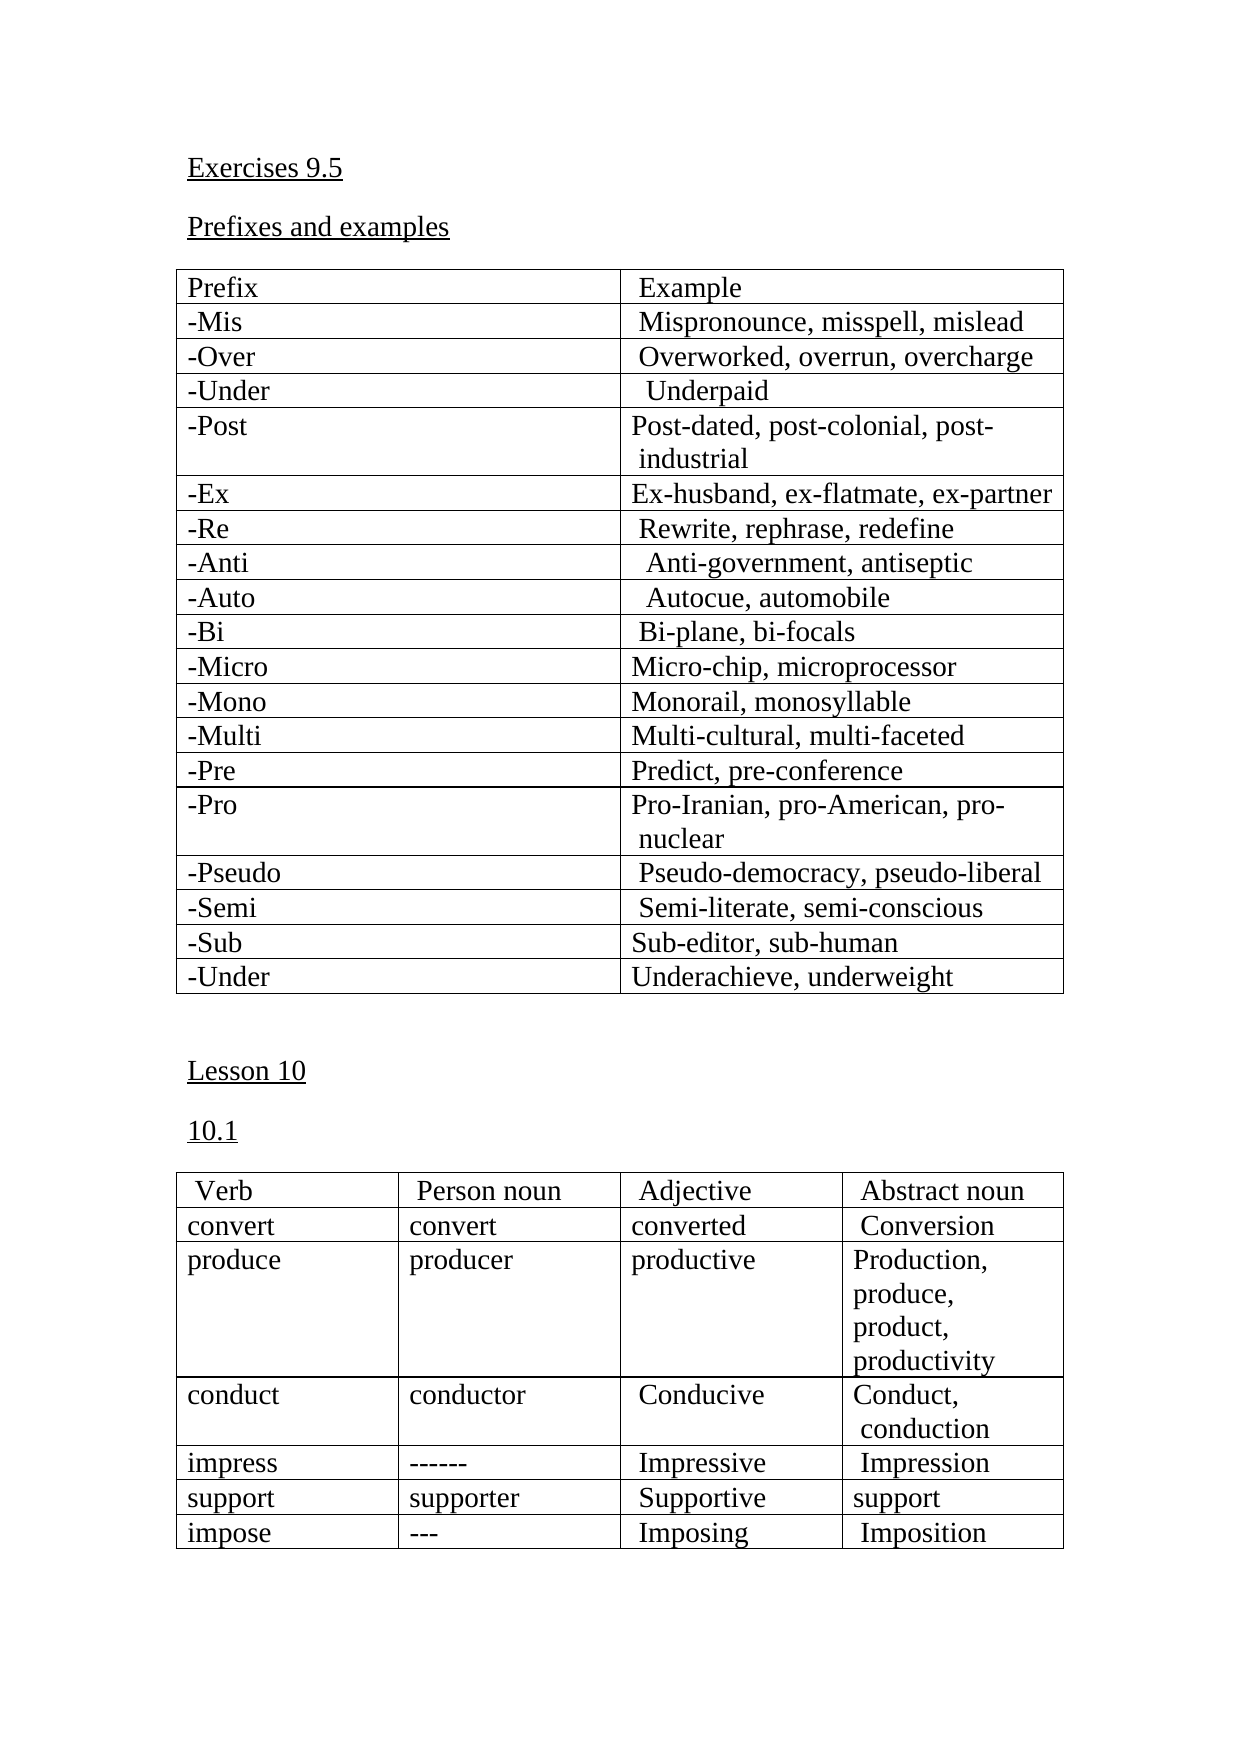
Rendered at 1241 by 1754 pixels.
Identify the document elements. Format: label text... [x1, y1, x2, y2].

table_cell Autocue, automobile [621, 580, 1063, 613]
table_cell Multi- [177, 718, 620, 752]
table_cell Post-dated, post-colonial, post-industrial [621, 408, 1063, 475]
table_cell conductor [399, 1378, 620, 1444]
table_cell Conduct, conduction [843, 1378, 1063, 1444]
table_cell Pre- [177, 753, 620, 786]
table_cell Pro- [177, 788, 620, 854]
table_cell support [177, 1480, 398, 1514]
table_cell Imposing [621, 1515, 842, 1548]
table_cell Ex- [177, 476, 620, 510]
table_cell Supportive [621, 1480, 842, 1514]
table_cell Micro- [177, 649, 620, 683]
table_cell convert [177, 1208, 398, 1241]
table_header Person noun [399, 1173, 620, 1207]
table_cell Production, produce, product, productivity [843, 1242, 1063, 1376]
table_header Adjective [621, 1173, 842, 1207]
table_cell Monorail, monosyllable [621, 684, 1063, 717]
text Prefixes and examples [187, 209, 1053, 243]
table_cell Pseudo- [177, 856, 620, 889]
table_cell Rewrite, rephrase, redefine [621, 511, 1063, 544]
table_cell Imposition [843, 1515, 1063, 1548]
table_cell Pseudo-democracy, pseudo-liberal [621, 856, 1063, 889]
table_cell impress [177, 1446, 398, 1479]
table_cell Underachieve, underweight [621, 959, 1063, 993]
table_cell Ex-husband, ex-flatmate, ex-partner [621, 476, 1063, 510]
table_cell support [843, 1480, 1063, 1514]
table_cell Conversion [843, 1208, 1063, 1241]
table_cell Impressive [621, 1446, 842, 1479]
table_cell Semi- [177, 890, 620, 924]
table_cell Sub-editor, sub-human [621, 925, 1063, 958]
table_cell Underpaid [621, 374, 1063, 407]
table_cell producer [399, 1242, 620, 1376]
table_cell Mispronounce, misspell, mislead [621, 304, 1063, 338]
table_cell Mis- [177, 304, 620, 338]
table_cell Re- [177, 511, 620, 544]
table_cell Multi-cultural, multi-faceted [621, 718, 1063, 752]
table_cell Pro-Iranian, pro-American, pro-nuclear [621, 788, 1063, 854]
table_cell Under- [177, 374, 620, 407]
table_cell Auto- [177, 580, 620, 613]
table_cell Overworked, overrun, overcharge [621, 339, 1063, 372]
table_cell Bi-plane, bi-focals [621, 615, 1063, 648]
table_cell Impression [843, 1446, 1063, 1479]
table_header Abstract noun [843, 1173, 1063, 1207]
table_cell conduct [177, 1378, 398, 1444]
table_cell Post- [177, 408, 620, 475]
table_cell Bi- [177, 615, 620, 648]
table_cell convert [399, 1208, 620, 1241]
table_cell produce [177, 1242, 398, 1376]
table_cell Micro-chip, microprocessor [621, 649, 1063, 683]
table_cell converted [621, 1208, 842, 1241]
table_cell productive [621, 1242, 842, 1376]
table_cell supporter [399, 1480, 620, 1514]
table_header Prefix [177, 270, 620, 303]
table_header Example [621, 270, 1063, 303]
table_cell Under- [177, 959, 620, 993]
table_cell impose [177, 1515, 398, 1548]
table_cell ------ [399, 1446, 620, 1479]
table_cell Mono- [177, 684, 620, 717]
text Exercises 9.5 [187, 150, 1053, 183]
table_cell Anti- [177, 545, 620, 579]
table_cell Sub- [177, 925, 620, 958]
table_cell Anti-government, antiseptic [621, 545, 1063, 579]
text Lesson 10 [187, 1053, 1053, 1087]
table_cell --- [399, 1515, 620, 1548]
text 10.1 [187, 1113, 1053, 1146]
table_cell Over- [177, 339, 620, 372]
table_header Verb [177, 1173, 398, 1207]
table_cell Semi-literate, semi-conscious [621, 890, 1063, 924]
table_cell Conducive [621, 1378, 842, 1444]
table_cell Predict, pre-conference [621, 753, 1063, 786]
